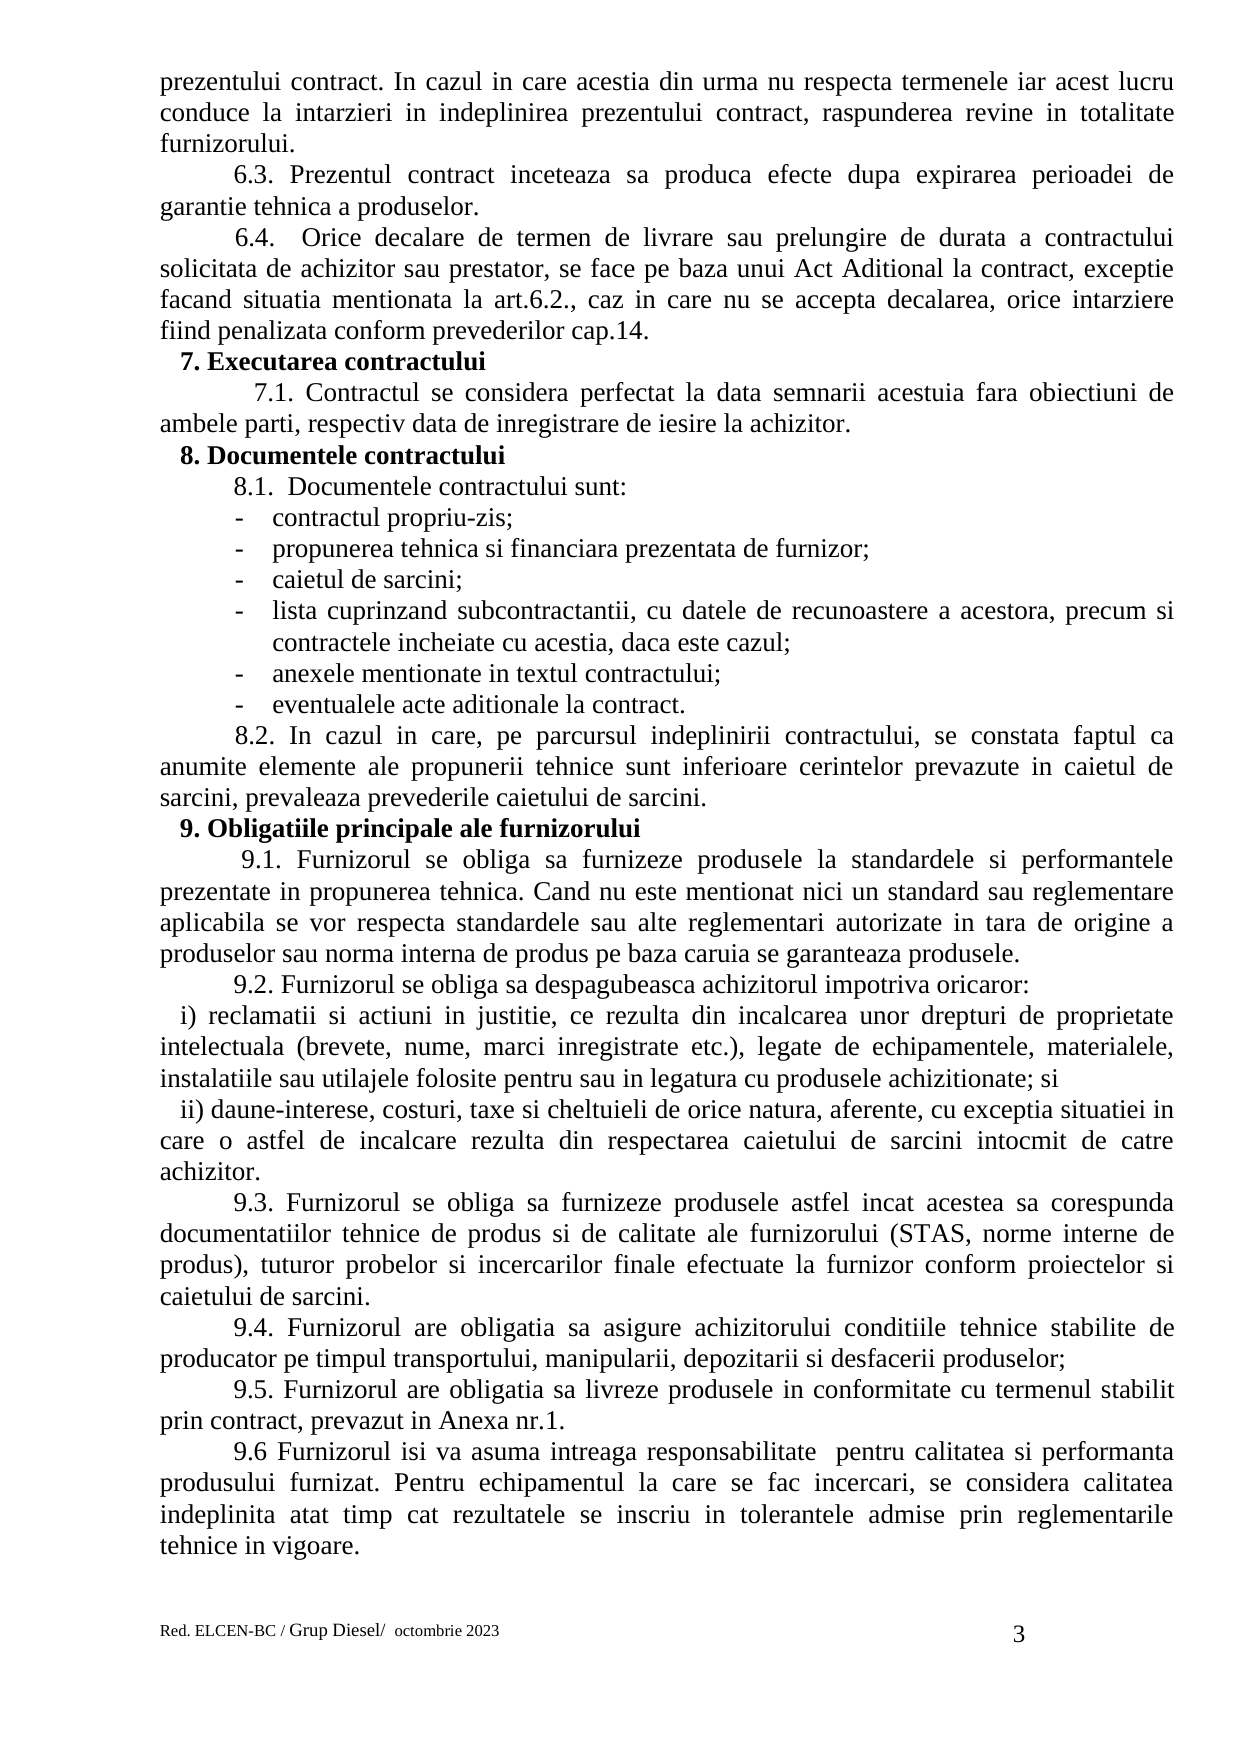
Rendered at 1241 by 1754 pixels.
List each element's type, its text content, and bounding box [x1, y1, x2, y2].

text i) reclamatii si actiuni in justitie, ce rezulta din incalcarea unor drepturi de proprietate intelectuala (brevete, nume, marci inregistrate etc.), legate de echipamentele, materialele, instalatiile sau utilajele folosite pentru sau in legatura cu produsele achizitionate; si [159, 999, 1175, 1093]
list caietul de sarcini; [234, 563, 1175, 594]
list eventualele acte aditionale la contract. [234, 688, 1175, 719]
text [159, 65, 1175, 158]
text 8.2. In cazul in care, pe parcursul indeplinirii contractului, se constata faptul ca anumite elemente ale propunerii tehnice sunt inferioare cerintelor prevazute in caietul de sarcini, prevaleaza prevederile caietului de sarcini. [159, 719, 1175, 812]
list lista cuprinzand subcontractantii, cu datele de recunoastere a acestora, precum si contractele incheiate cu acestia, daca este cazul; [234, 594, 1175, 657]
text 7.1. Contractul se considera perfectat la data semnarii acestuia fara obiectiuni de ambele parti, respectiv data de inregistrare de iesire la achizitor. [159, 376, 1175, 439]
text 9.5. Furnizorul are obligatia sa livreze produsele in conformitate cu termenul stabilit prin contract, prevazut in Anexa nr.1. [159, 1373, 1175, 1435]
list contractul propriu-zis; [234, 501, 1175, 532]
text 9. Obligatiile principale ale furnizorului [159, 812, 1175, 844]
text 8. Documentele contractului [159, 439, 1175, 470]
text 6.3. Prezentul contract inceteaza sa produca efecte dupa expirarea perioadei de garantie tehnica a produselor. [159, 158, 1175, 221]
list propunerea tehnica si financiara prezentata de furnizor; [234, 532, 1175, 563]
text 9.1. Furnizorul se obliga sa furnizeze produsele la standardele si performantele prezentate in propunerea tehnica. Cand nu este mentionat nici un standard sau reglementare aplicabila se vor respecta standardele sau alte reglementari autorizate in tara de origine a produselor sau norma interna de produs pe baza caruia se garanteaza produsele. [159, 844, 1175, 968]
list anexele mentionate in textul contractului; [234, 657, 1175, 688]
text 9.4. Furnizorul are obligatia sa asigure achizitorului conditiile tehnice stabilite de producator pe timpul transportului, manipularii, depozitarii si desfacerii produselor; [159, 1311, 1175, 1373]
text 8.1. Documentele contractului sunt: [159, 470, 1175, 501]
text 7. Executarea contractului [159, 345, 1175, 376]
text 6.4. Orice decalare de termen de livrare sau prelungire de durata a contractului solicitata de achizitor sau prestator, se face pe baza unui Act Aditional la contract, exceptie facand situatia mentionata la art.6.2., caz in care nu se accepta decalarea, orice intarziere fiind penalizata conform prevederilor cap.14. [159, 221, 1175, 345]
text 9.6 Furnizorul isi va asuma intreaga responsabilitate pentru calitatea si performanta produsului furnizat. Pentru echipamentul la care se fac incercari, se considera calitatea indeplinita atat timp cat rezultatele se inscriu in tolerantele admise prin reglementarile tehnice in vigoare. [159, 1435, 1175, 1560]
text 9.3. Furnizorul se obliga sa furnizeze produsele astfel incat acestea sa corespunda documentatiilor tehnice de produs si de calitate ale furnizorului (STAS, norme interne de produs), tuturor probelor si incercarilor finale efectuate la furnizor conform proiectelor si caietului de sarcini. [159, 1186, 1175, 1311]
text ii) daune-interese, costuri, taxe si cheltuieli de orice natura, aferente, cu exceptia situatiei in care o astfel de incalcare rezulta din respectarea caietului de sarcini intocmit de catre achizitor. [159, 1093, 1175, 1186]
text 9.2. Furnizorul se obliga sa despagubeasca achizitorul impotriva oricaror: [159, 968, 1175, 999]
